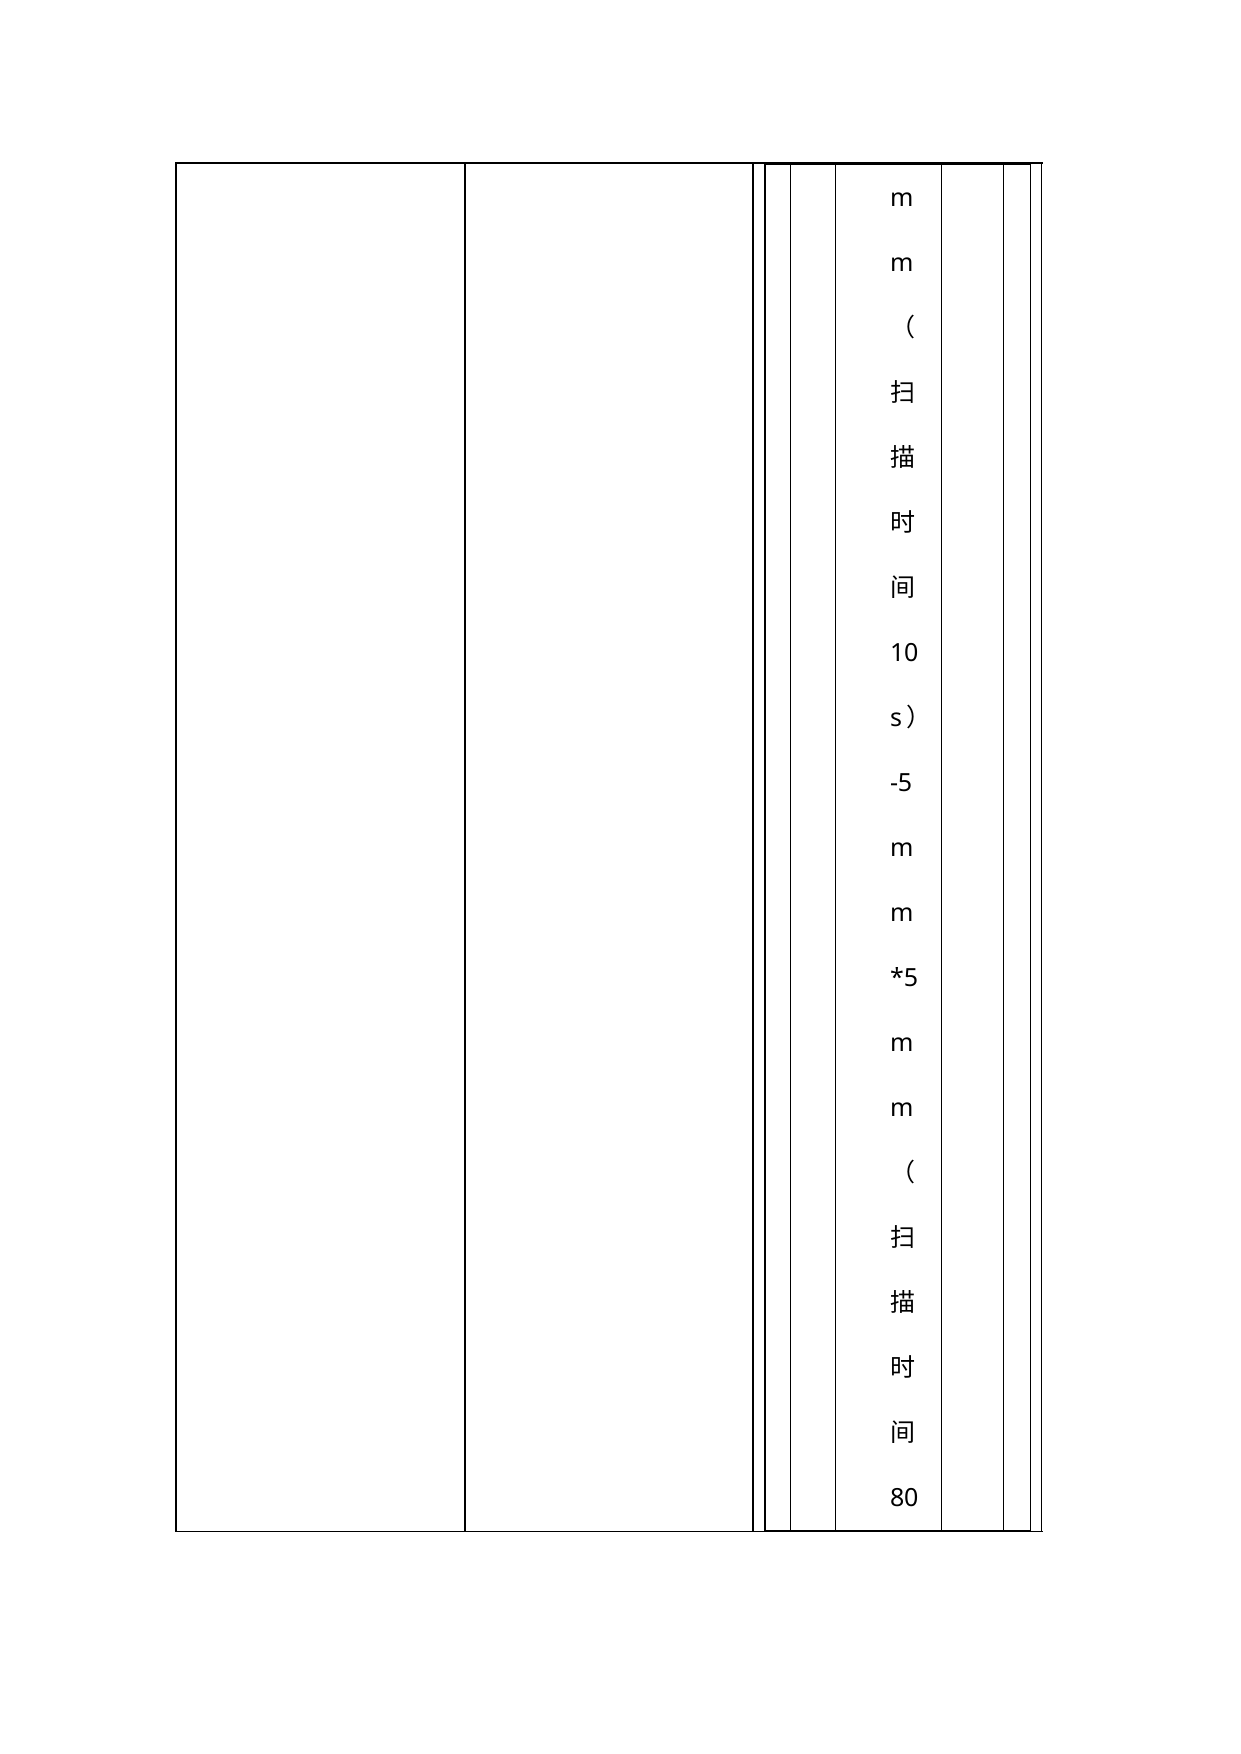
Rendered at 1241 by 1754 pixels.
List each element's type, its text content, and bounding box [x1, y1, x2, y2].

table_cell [836, 165, 941, 1530]
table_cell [1031, 164, 1041, 1531]
table_cell [177, 164, 464, 1531]
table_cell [766, 165, 790, 1530]
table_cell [791, 165, 835, 1530]
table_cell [942, 165, 1003, 1530]
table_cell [754, 164, 764, 1531]
table_cell 1 [466, 164, 752, 1531]
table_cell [1004, 165, 1030, 1530]
